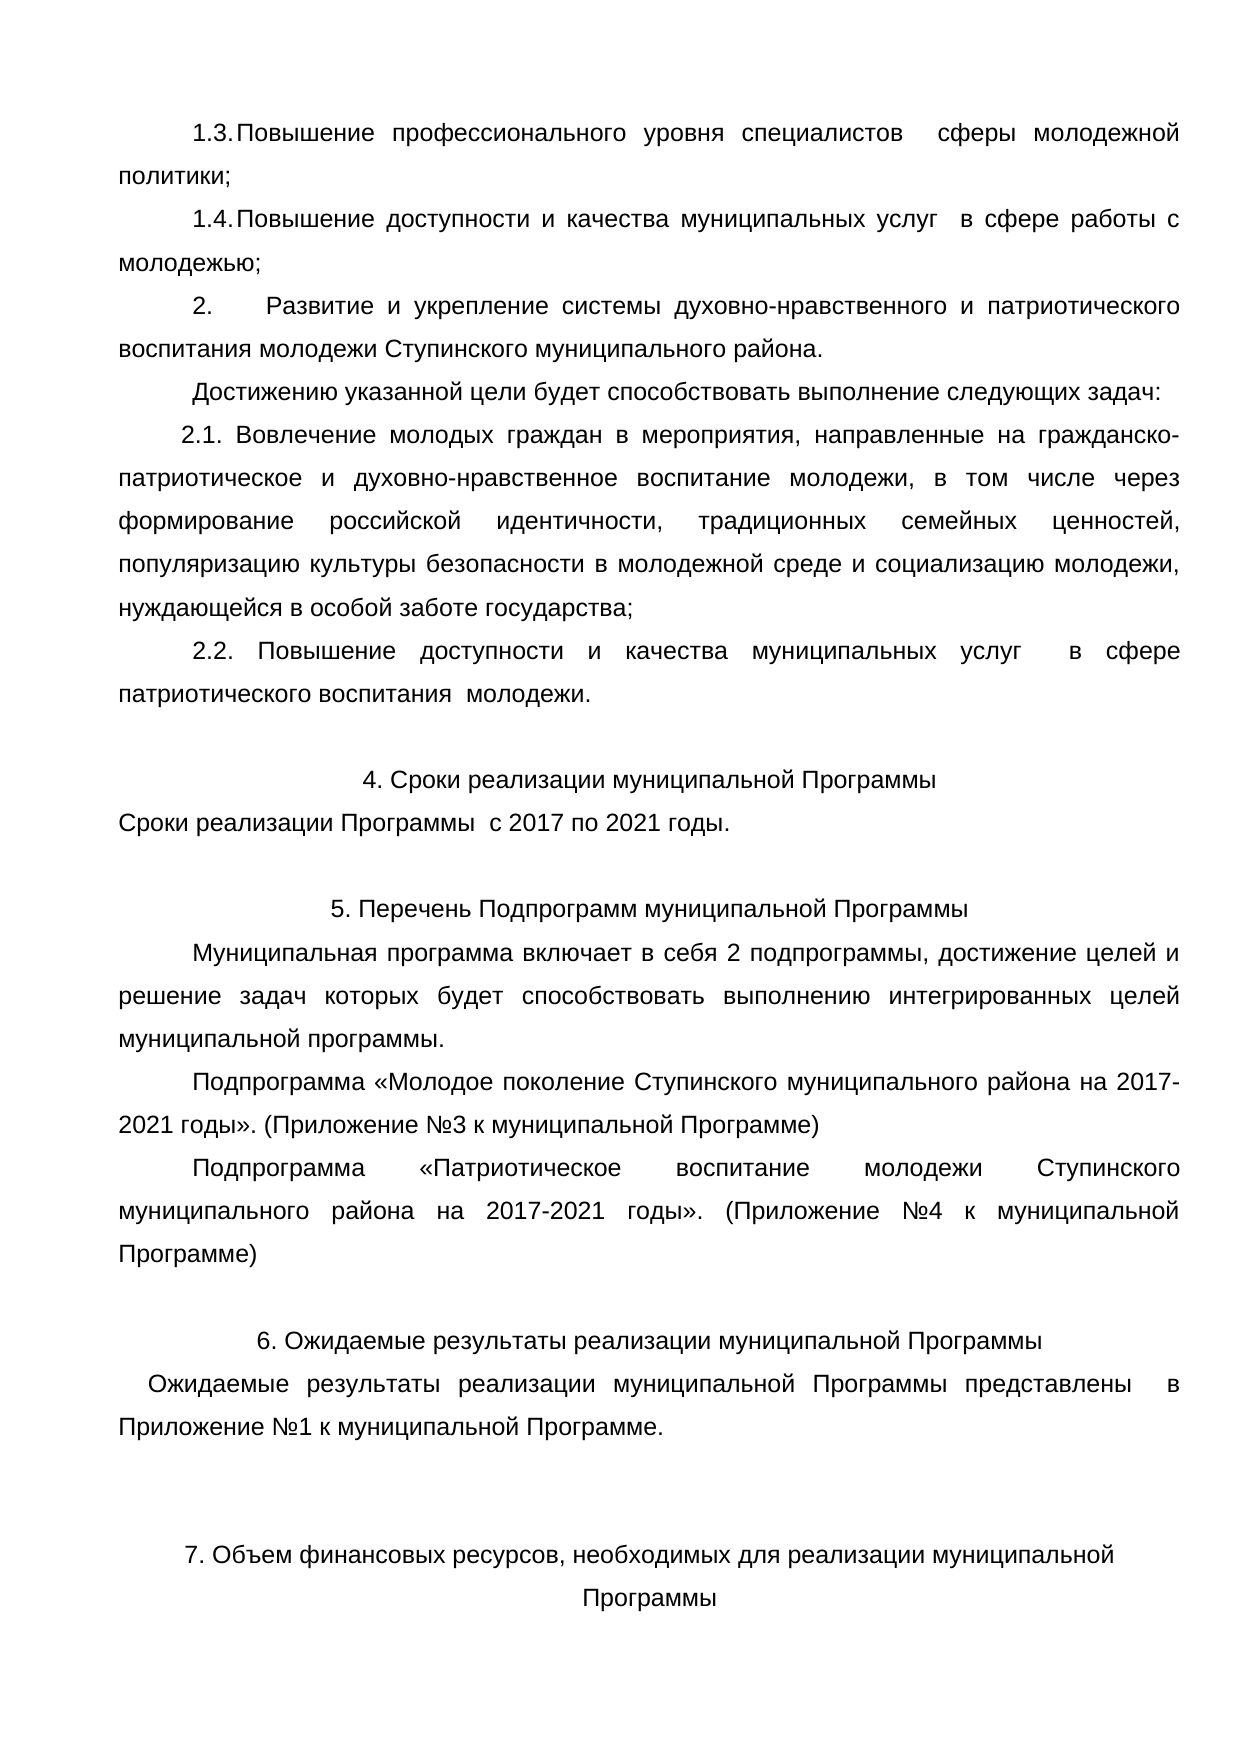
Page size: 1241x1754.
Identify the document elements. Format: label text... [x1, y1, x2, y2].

text 7. Объем финансовых ресурсов, необходимых для реализации муниципальной Программы [118, 1540, 1181, 1612]
text 6. Ожидаемые результаты реализации муниципальной Программы [118, 1326, 1181, 1354]
text Сроки реализации Программы с 2017 по 2021 годы. [118, 808, 1181, 837]
list Повышение профессионального уровня специалистов сферы молодежной политики; [118, 118, 1181, 190]
text Подпрограмма «Молодое поколение Ступинского муниципального района на 2017-2021 годы». (Приложение №3 к муниципальной Программе) [118, 1067, 1181, 1139]
text 4. Сроки реализации муниципальной Программы [118, 765, 1181, 794]
text 2.1. Вовлечение молодых граждан в мероприятия, направленные на гражданско-патриотическое и духовно-нравственное воспитание молодежи, в том числе через формирование российской идентичности, традиционных семейных ценностей, популяризацию культуры безопасности в молодежной среде и социализацию молодежи, нуждающейся в особой заботе государства; [118, 420, 1181, 621]
text Ожидаемые результаты реализации муниципальной Программы представлены в Приложение №1 к муниципальной Программе. [118, 1369, 1181, 1441]
text 5. Перечень Подпрограмм муниципальной Программы [118, 894, 1181, 923]
list Развитие и укрепление системы духовно-нравственного и патриотического воспитания молодежи Ступинского муниципального района. [118, 291, 1181, 362]
text Подпрограмма «Патриотическое воспитание молодежи Ступинского муниципального района на 2017-2021 годы». (Приложение №4 к муниципальной Программе) [118, 1153, 1181, 1268]
text 2.2. Повышение доступности и качества муниципальных услуг в сфере патриотического воспитания молодежи. [118, 636, 1181, 707]
text Достижению указанной цели будет способствовать выполнение следующих задач: [118, 377, 1181, 406]
text Муниципальная программа включает в себя 2 подпрограммы, достижение целей и решение задач которых будет способствовать выполнению интегрированных целей муниципальной программы. [118, 937, 1181, 1052]
list Повышение доступности и качества муниципальных услуг в сфере работы с молодежью; [118, 204, 1181, 276]
